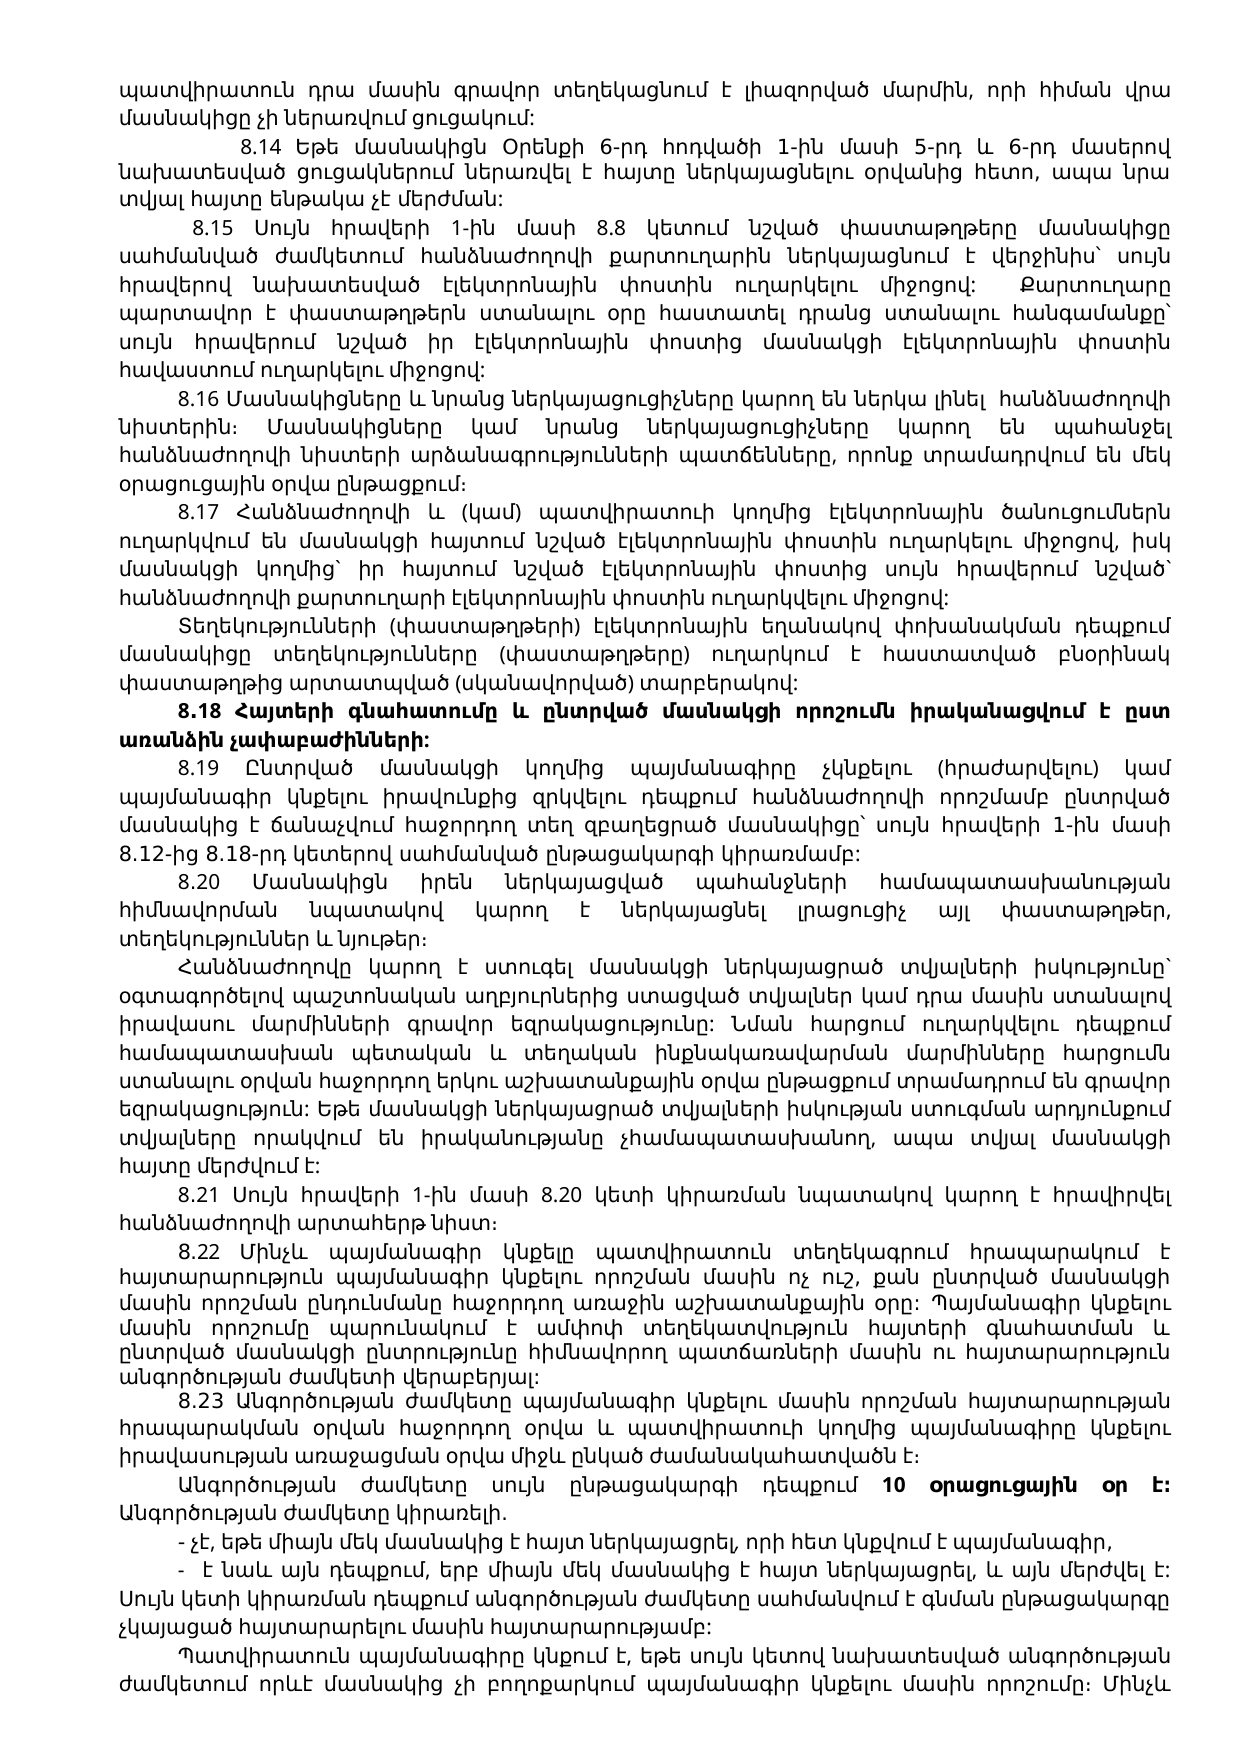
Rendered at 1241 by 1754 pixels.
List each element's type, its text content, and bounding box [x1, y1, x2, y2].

text 8.17 Հանձնաժողովի և (կամ) պատվիրատուի կողմից էլեկտրոնային ծանուցումներն ուղարկվում են մասնակցի հայտում նշված էլեկտրոնային փոստին ուղարկելու միջոցով, իսկ մասնակցի կողմից` իր հայտում նշված էլեկտրոնային փոստից սույն հրավերում նշված` հանձնաժողովի քարտուղարի էլեկտրոնային փոստին ուղարկվելու միջոցով: [118, 497, 1171, 611]
text 8.20 Մասնակիցն իրեն ներկայացված պահանջների համապատասխանության հիմնավորման նպատակով կարող է ներկայացնել լրացուցիչ այլ փաստաթղթեր, տեղեկություններ և նյութեր։ [118, 867, 1171, 952]
text 8.23 Անգործության ժամկետը պայմանագիր կնքելու մասին որոշման հայտարարության հրապարակման օրվան հաջորդող օրվա և պատվիրատուի կողմից պայմանագիրը կնքելու իրավասության առաջացման օրվա միջև ընկած ժամանակահատվածն է։ [118, 1389, 1171, 1470]
text Տեղեկությունների (փաստաթղթերի) էլեկտրոնային եղանակով փոխանակման դեպքում մասնակիցը տեղեկությունները (փաստաթղթերը) ուղարկում է հաստատված բնօրինակ փաստաթղթից արտատպված (սկանավորված) տարբերակով: [118, 611, 1171, 696]
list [118, 75, 1171, 132]
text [118, 1641, 1171, 1698]
text 8.16 Մասնակիցները և նրանց ներկայացուցիչները կարող են ներկա լինել հանձնաժողովի նիստերին։ Մասնակիցները կամ նրանց ներկայացուցիչները կարող են պահանջել հանձնաժողովի նիստերի արձանագրությունների պատճենները, որոնք տրամադրվում են մեկ օրացուցային օրվա ընթացքում։ [118, 384, 1171, 497]
text 8.18 Հայտերի գնահատումը և ընտրված մասնակցի որոշումն իրականացվում է ըստ առանձին չափաբաժինների: [118, 696, 1171, 753]
text Հանձնաժողովը կարող է ստուգել մասնակցի ներկայացրած տվյալների իսկությունը` օգտագործելով պաշտոնական աղբյուրներից ստացված տվյալներ կամ դրա մասին ստանալով իրավասու մարմինների գրավոր եզրակացությունը: Նման հարցում ուղարկվելու դեպքում համապատասխան պետական և տեղական ինքնակառավարման մարմինները հարցումն ստանալու օրվան հաջորդող երկու աշխատանքային օրվա ընթացքում տրամադրում են գրավոր եզրակացություն: Եթե մասնակցի ներկայացրած տվյալների իսկության ստուգման արդյունքում տվյալները որակվում են իրականությանը չհամապատասխանող, ապա տվյալ մասնակցի հայտը մերժվում է: [118, 952, 1171, 1180]
text 8.14 Եթե մասնակիցն Օրենքի 6-րդ հոդվածի 1-ին մասի 5-րդ և 6-րդ մասերով նախատեսված ցուցակներում ներառվել է հայտը ներկայացնելու օրվանից հետո, ապա նրա տվյալ հայտը ենթակա չէ մերժման: [118, 132, 1171, 213]
text - չէ, եթե միայն մեկ մասնակից է հայտ ներկայացրել, որի հետ կնքվում է պայմանագիր, [118, 1527, 1171, 1555]
text - է նաև այն դեպքում, երբ միայն մեկ մասնակից է հայտ ներկայացրել, և այն մերժվել է: Սույն կետի կիրառման դեպքում անգործության ժամկետը սահմանվում է գնման ընթացակարգը չկայացած հայտարարելու մասին հայտարարությամբ: [118, 1555, 1171, 1641]
text Անգործության ժամկետը սույն ընթացակարգի դեպքում 10 օրացուցային օր է։ Անգործության ժամկետը կիրառելի. [118, 1470, 1171, 1527]
text 8.22 Մինչև պայմանագիր կնքելը պատվիրատուն տեղեկագրում հրապարակում է հայտարարություն պայմանագիր կնքելու որոշման մասին ոչ ուշ, քան ընտրված մասնակցի մասին որոշման ընդունմանը հաջորդող առաջին աշխատանքային օրը: Պայմանագիր կնքելու մասին որոշումը պարունակում է ամփոփ տեղեկատվություն հայտերի գնահատման և ընտրված մասնակցի ընտրությունը հիմնավորող պատճառների մասին ու հայտարարություն անգործության ժամկետի վերաբերյալ: [118, 1237, 1171, 1389]
text 8.19 Ընտրված մասնակցի կողմից պայմանագիրը չկնքելու (հրաժարվելու) կամ պայմանագիր կնքելու իրավունքից զրկվելու դեպքում հանձնաժողովի որոշմամբ ընտրված մասնակից է ճանաչվում հաջորդող տեղ զբաղեցրած մասնակիցը՝ սույն հրավերի 1-ին մասի 8.12-ից 8.18-րդ կետերով սահմանված ընթացակարգի կիրառմամբ: [118, 753, 1171, 867]
text 8.15 Սույն հրավերի 1-ին մասի 8.8 կետում նշված փաստաթղթերը մասնակիցը սահմանված ժամկետում հանձնաժողովի քարտուղարին ներկայացնում է վերջինիս՝ սույն հրավերով նախատեսված էլեկտրոնային փոստին ուղարկելու միջոցով: Քարտուղարը պարտավոր է փաստաթղթերն ստանալու օրը հաստատել դրանց ստանալու հանգամանքը՝ սույն հրավերում նշված իր էլեկտրոնային փոստից մասնակցի էլեկտրոնային փոստին հավաստում ուղարկելու միջոցով: [118, 213, 1171, 384]
text 8.21 Սույն հրավերի 1-ին մասի 8.20 կետի կիրառման նպատակով կարող է հրավիրվել հանձնաժողովի արտահերթ նիստ։ [118, 1180, 1171, 1237]
